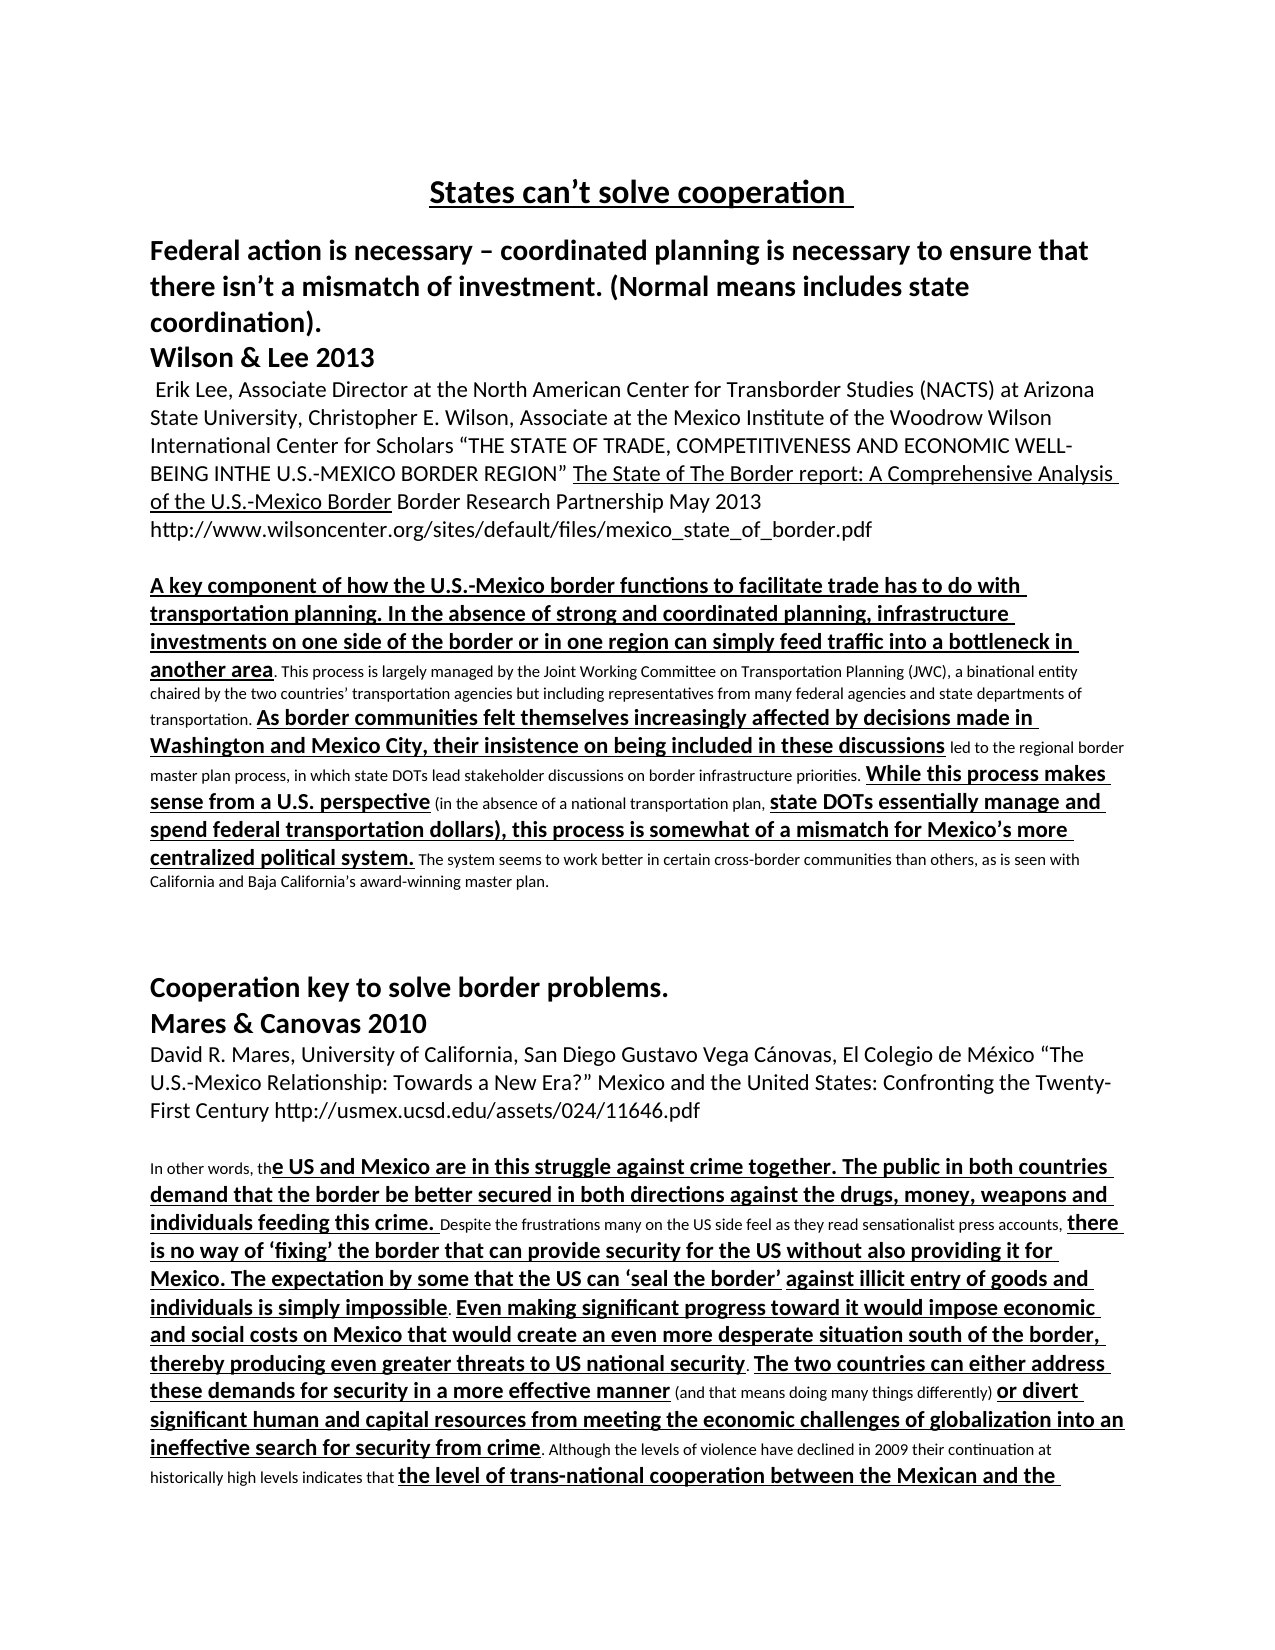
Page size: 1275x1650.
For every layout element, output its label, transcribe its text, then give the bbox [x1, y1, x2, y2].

text A key component of how the U.S.-Mexico border functions to facilitate trade has to do with transportation planning. In the absence of strong and coordinated planning, infrastructure investments on one side of the border or in one region can simply feed traffic into a bottleneck in another area. This process is largely managed by the Joint Working Committee on Transportation Planning (JWC), a binational entity chaired by the two countries’ transportation agencies but including representatives from many federal agencies and state departments of transportation. As border communities felt themselves increasingly affected by decisions made in Washington and Mexico City, their insistence on being included in these discussions led to the regional border master plan process, in which state DOTs lead stakeholder discussions on border infrastructure priorities. While this process makes sense from a U.S. perspective (in the absence of a national transportation plan, state DOTs essentially manage and spend federal transportation dollars), this process is somewhat of a mismatch for Mexico’s more centralized political system. The system seems to work better in certain cross-border communities than others, as is seen with California and Baja California’s award-winning master plan. [150, 571, 1125, 892]
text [150, 1430, 1125, 1489]
text Wilson & Lee 2013 Erik Lee, Associate Director at the North American Center for Transborder Studies (NACTS) at Arizona State University, Christopher E. Wilson, Associate at the Mexico Institute of the Woodrow Wilson International Center for Scholars “THE STATE OF TRADE, COMPETITIVENESS AND ECONOMIC WELL-BEING INTHE U.S.-MEXICO BORDER REGION” The State of The Border report: A Comprehensive Analysis of the U.S.-Mexico Border Border Research Partnership May 2013 http://www.wilsoncenter.org/sites/default/files/mexico_state_of_border.pdf [150, 339, 1125, 543]
subtitle States can’t solve cooperation [150, 171, 1125, 212]
subtitle Cooperation key to solve border problems. [150, 969, 1125, 1005]
subtitle Federal action is necessary – coordinated planning is necessary to ensure that there isn’t a mismatch of investment. (Normal means includes state coordination). [150, 232, 1125, 339]
text Mares & Canovas 2010 David R. Mares, University of California, San Diego Gustavo Vega Cánovas, El Colegio de México “The U.S.-Mexico Relationship: Towards a New Era?” Mexico and the United States: Confronting the Twenty-First Century http://usmex.ucsd.edu/assets/024/11646.pdf [150, 1005, 1125, 1124]
